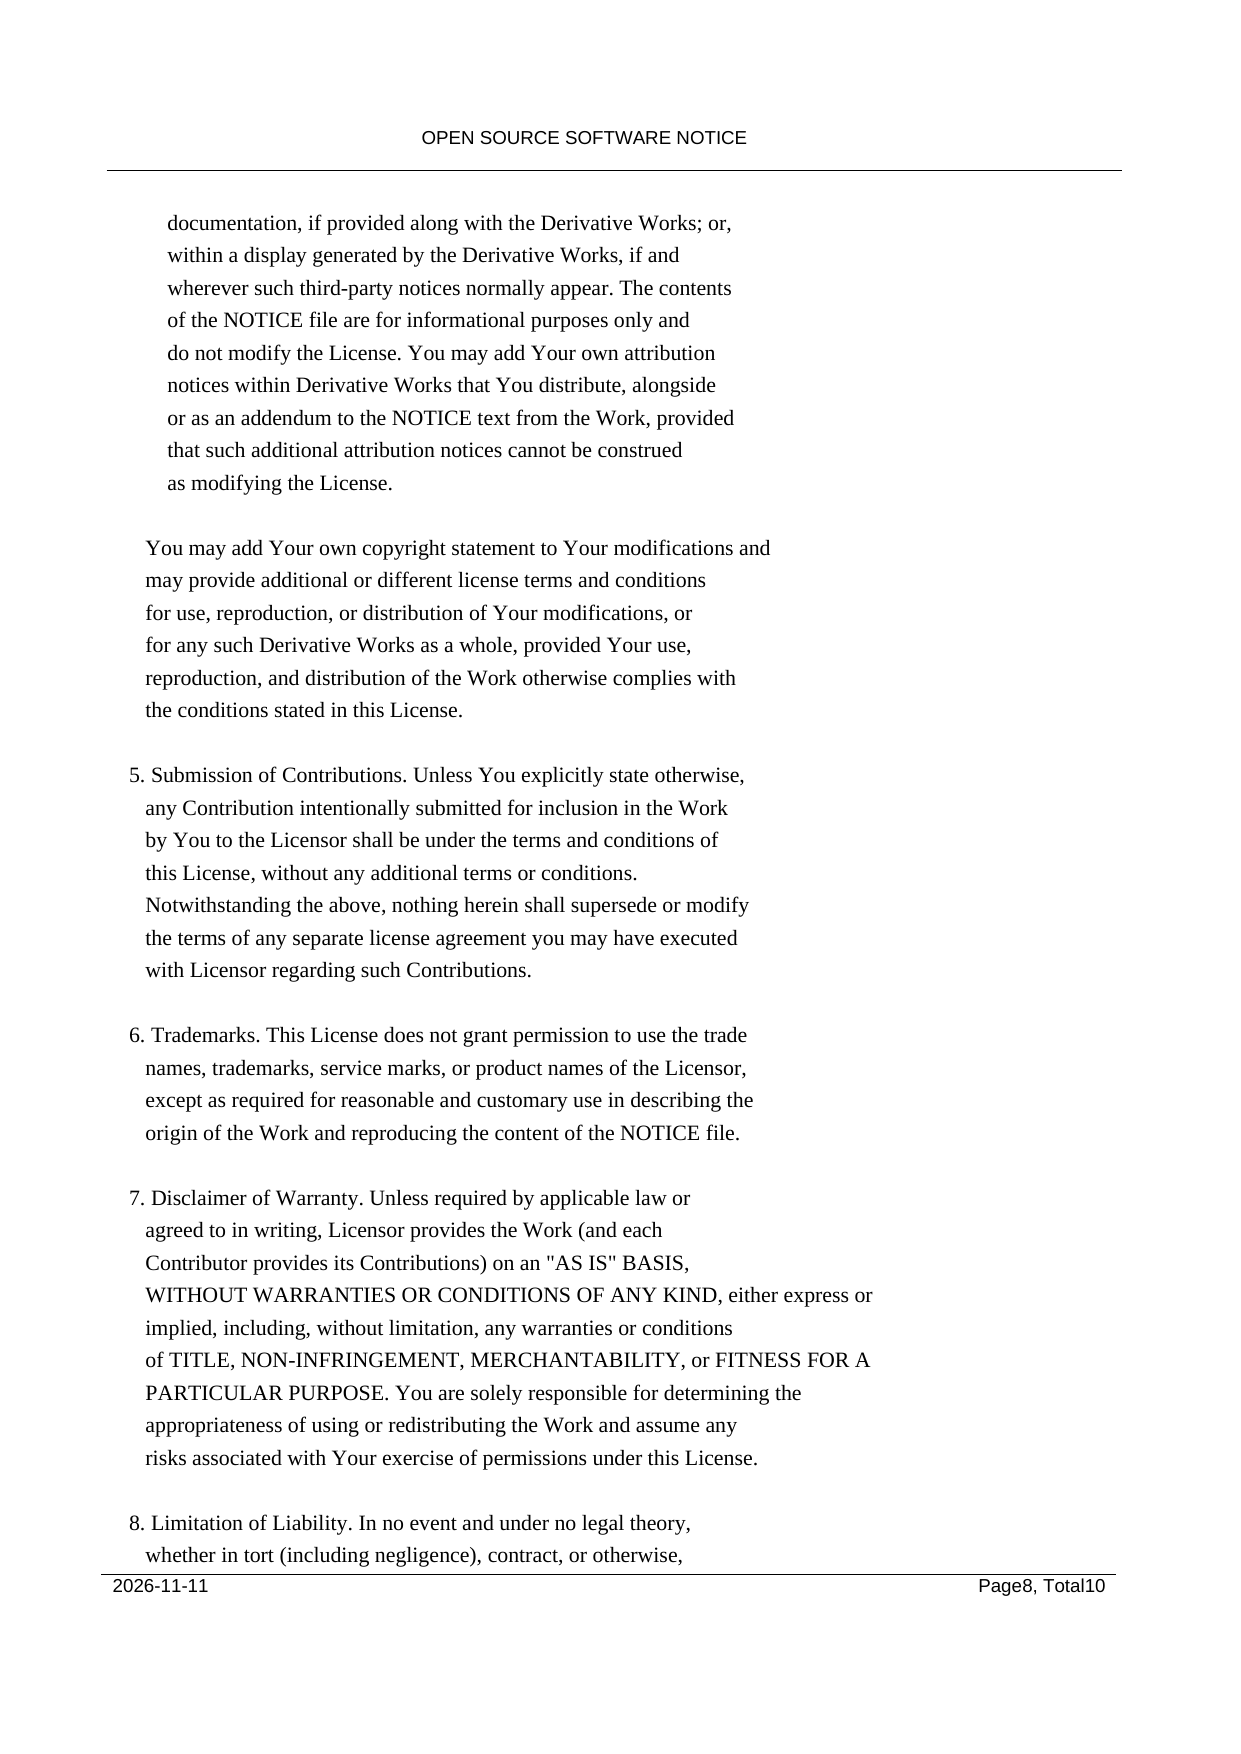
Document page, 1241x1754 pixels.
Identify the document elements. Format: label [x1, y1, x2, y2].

text [112, 206, 1128, 1571]
